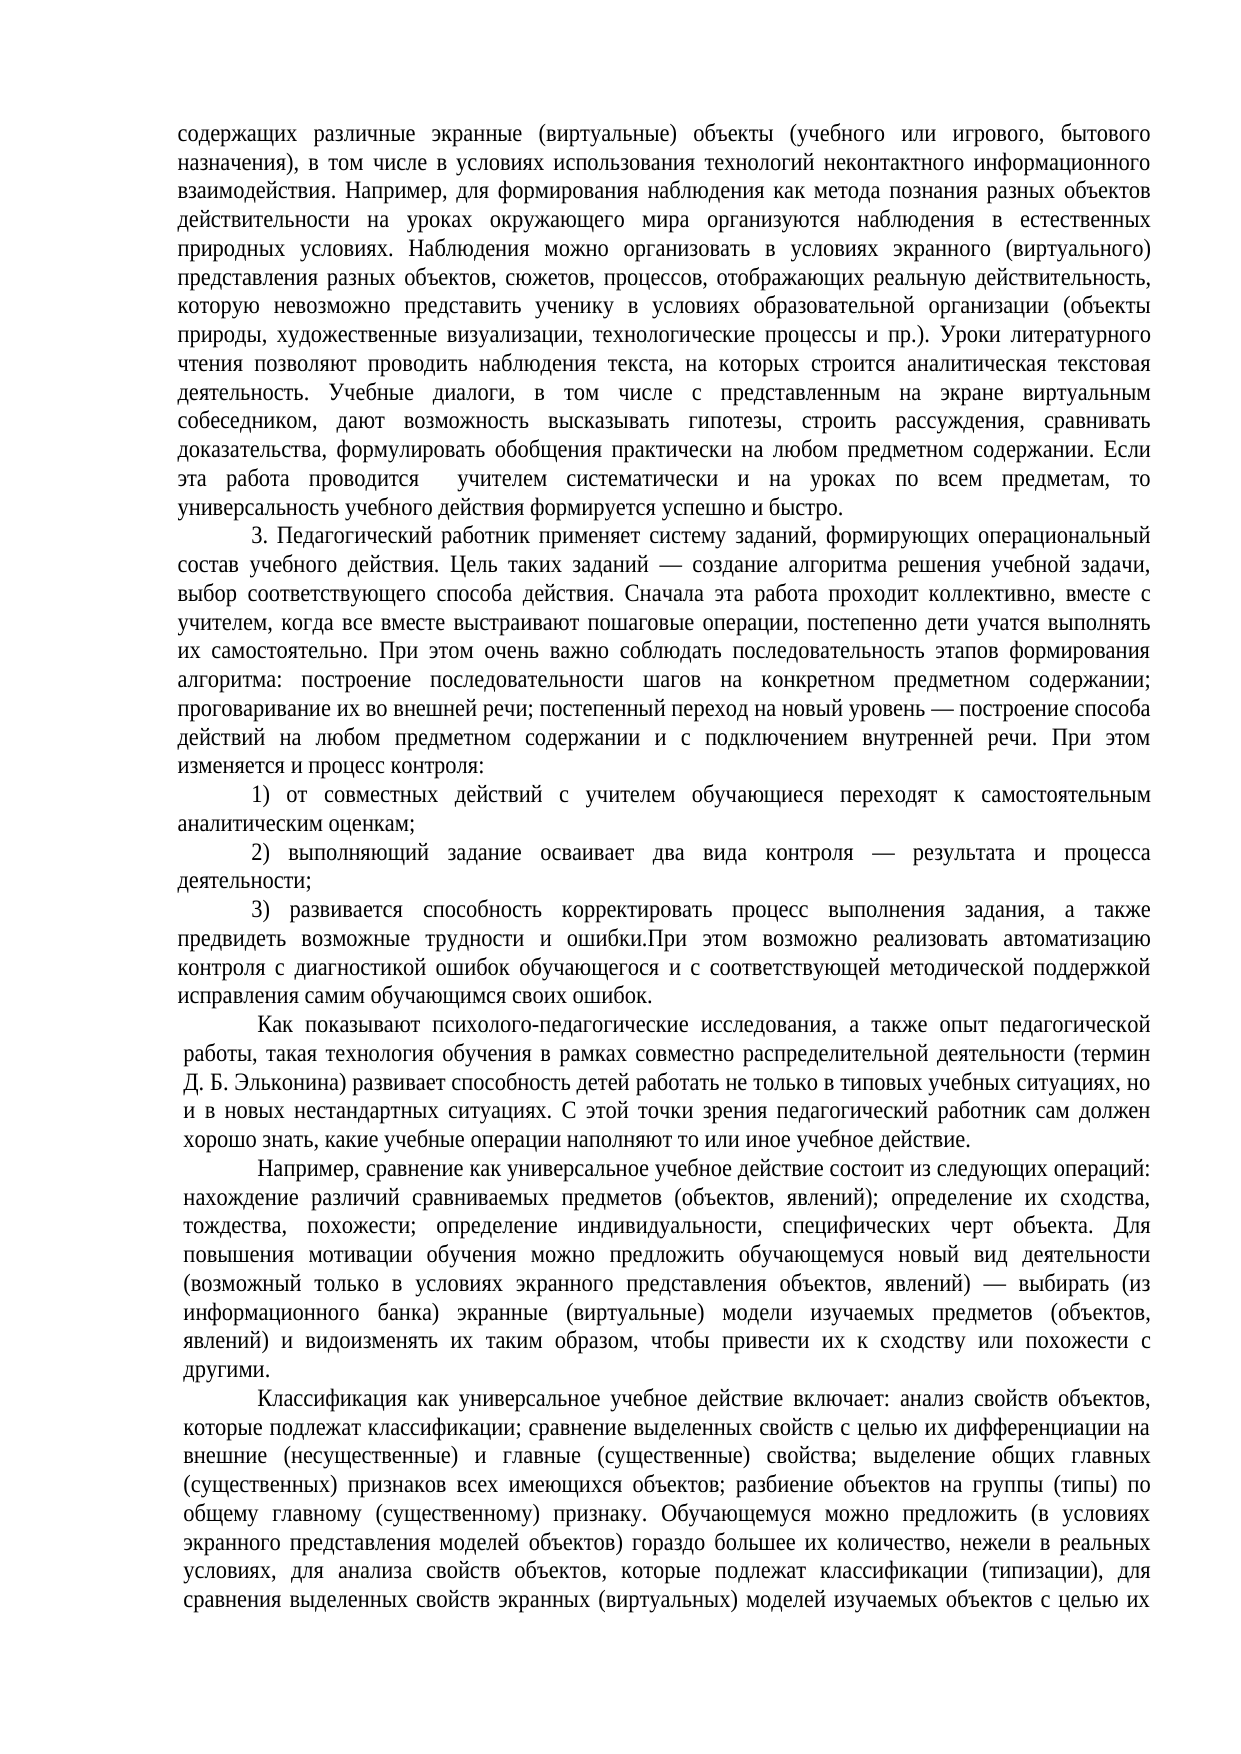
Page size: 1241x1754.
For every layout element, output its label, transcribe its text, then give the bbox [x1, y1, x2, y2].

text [183, 1383, 1152, 1613]
text 3) развивается способность корректировать процесс выполнения задания, а также предвидеть возможные трудности и ошибки.При этом возможно реализовать автоматизацию контроля с диагностикой ошибок обучающегося и с соответствующей методической поддержкой исправления самим обучающимся своих ошибок. [177, 894, 1152, 1009]
text 1) от совместных действий с учителем обучающиеся переходят к самостоятельным аналитическим оценкам; [177, 779, 1152, 837]
text 3. Педагогический работник применяет систему заданий, формирующих операциональный состав учебного действия. Цель таких заданий — создание алгоритма решения учебной задачи, выбор соответствующего способа действия. Сначала эта работа проходит коллективно, вместе с учителем, когда все вместе выстраивают пошаговые операции, постепенно дети учатся выполнять их самостоятельно. При этом очень важно соблюдать последовательность этапов формирования алгоритма: построение последовательности шагов на конкретном предметном содержании; проговаривание их во внешней речи; постепенный переход на новый уровень — построение способа действий на любом предметном содержании и с подключением внутренней речи. При этом изменяется и процесс контроля: [177, 521, 1152, 779]
text Например, сравнение как универсальное учебное действие состоит из следующих операций: нахождение различий сравниваемых предметов (объектов, явлений); определение их сходства, тождества, похожести; определение индивидуальности, специфических черт объекта. Для повышения мотивации обучения можно предложить обучающемуся новый вид деятельности (возможный только в условиях экранного представления объектов, явлений) — выбирать (из информационного банка) экранные (виртуальные) модели изучаемых предметов (объектов, явлений) и видоизменять их таким образом, чтобы привести их к сходству или похожести с другими. [183, 1153, 1152, 1383]
text Как показывают психолого-педагогические исследования, а также опыт педагогической работы, такая технология обучения в рамках совместно распределительной деятельности (термин Д. Б. Эльконина) развивает способность детей работать не только в типовых учебных ситуациях, но и в новых нестандартных ситуациях. С этой точки зрения педагогический работник сам должен хорошо знать, какие учебные операции наполняют то или иное учебное действие. [183, 1009, 1152, 1153]
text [177, 118, 1152, 521]
text 2) выполняющий задание осваивает два вида контроля — результата и процесса деятельности; [177, 837, 1152, 894]
